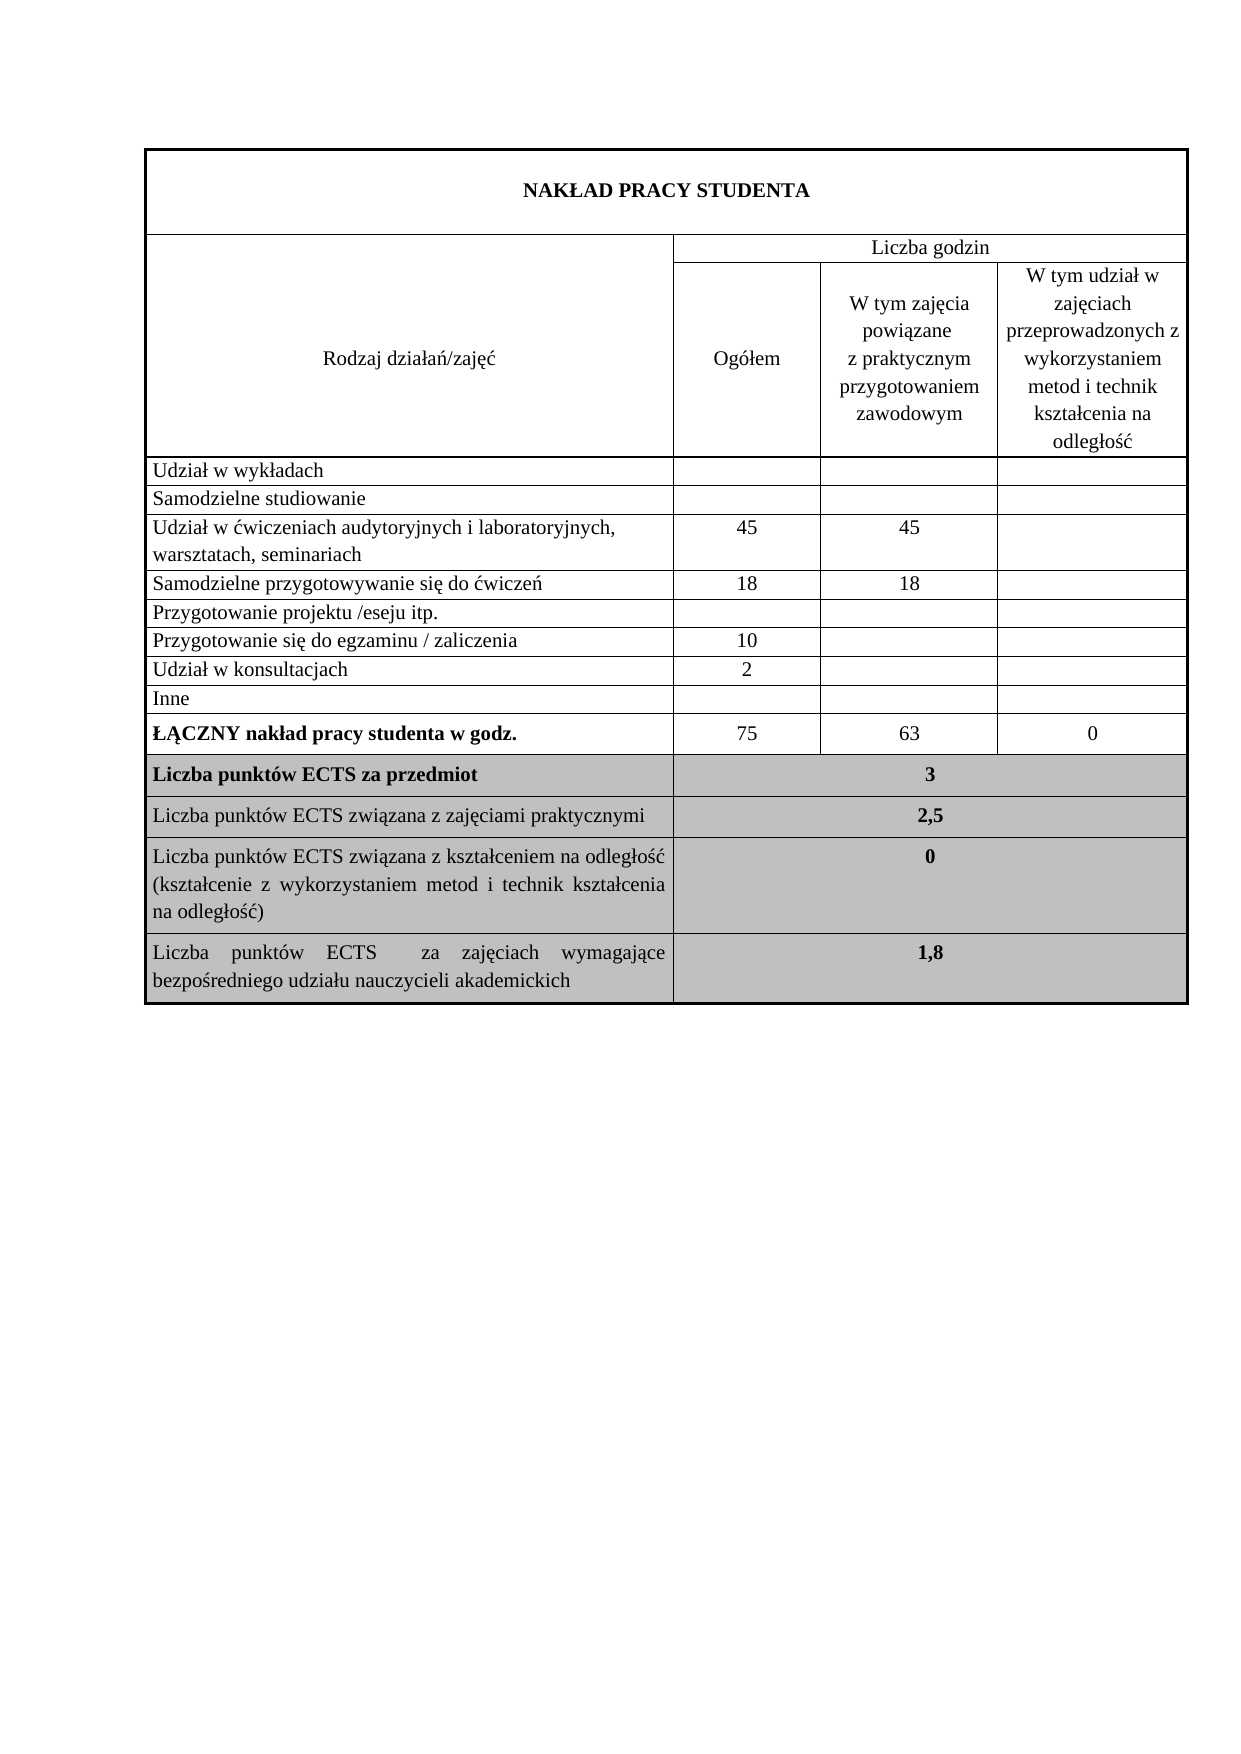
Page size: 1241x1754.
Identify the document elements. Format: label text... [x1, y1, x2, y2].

table_cell [998, 657, 1186, 684]
table_cell [998, 515, 1186, 570]
table_header NAKŁAD PRACY STUDENTA [147, 151, 1186, 233]
table_cell W tym udział w zajęciach przeprowadzonych z wykorzystaniem metod i technik kształcenia na odległość [998, 263, 1186, 456]
table_cell [821, 600, 997, 627]
table_cell Liczba punktów ECTS związana z kształceniem na odległość (kształcenie z wykorzystaniem metod i technik kształcenia na odległość) [147, 838, 673, 933]
table_cell 10 [674, 628, 820, 656]
table_cell [821, 628, 997, 656]
table_cell 1,8 [674, 934, 1186, 1002]
table_cell [998, 600, 1186, 627]
table_cell 0 [674, 838, 1186, 933]
table_cell Liczba godzin [674, 235, 1186, 262]
table_cell Liczba punktów ECTS za zajęciach wymagające bezpośredniego udziału nauczycieli akademickich [147, 934, 673, 1002]
table_cell [998, 686, 1186, 713]
table_cell 0 [998, 714, 1186, 754]
table_cell Przygotowanie się do egzaminu / zaliczenia [147, 628, 673, 656]
table_cell [821, 657, 997, 684]
table_cell 2 [674, 657, 820, 684]
table_cell Rodzaj działań/zajęć [147, 235, 673, 456]
table_cell [674, 600, 820, 627]
table_cell [998, 458, 1186, 485]
table_cell 45 [821, 515, 997, 570]
table_cell [674, 458, 820, 485]
table_cell [821, 458, 997, 485]
table_cell 2,5 [674, 797, 1186, 837]
table_cell 63 [821, 714, 997, 754]
table_cell 18 [674, 571, 820, 599]
table_cell Udział w ćwiczeniach audytoryjnych i laboratoryjnych, warsztatach, seminariach [147, 515, 673, 570]
table_cell W tym zajęcia powiązane z praktycznym przygotowaniem zawodowym [821, 263, 997, 456]
table_cell [674, 486, 820, 514]
table_cell Ogółem [674, 263, 820, 456]
table_cell [674, 686, 820, 713]
table_cell Samodzielne przygotowywanie się do ćwiczeń [147, 571, 673, 599]
table_cell [998, 628, 1186, 656]
table_cell 3 [674, 755, 1186, 796]
table_cell Inne [147, 686, 673, 713]
table_cell [821, 686, 997, 713]
table_cell Udział w wykładach [147, 458, 673, 485]
table_cell Udział w konsultacjach [147, 657, 673, 684]
table_cell 18 [821, 571, 997, 599]
table_cell [998, 486, 1186, 514]
table_cell [821, 486, 997, 514]
table_cell Liczba punktów ECTS za przedmiot [147, 755, 673, 796]
table_cell Liczba punktów ECTS związana z zajęciami praktycznymi [147, 797, 673, 837]
table_cell ŁĄCZNY nakład pracy studenta w godz. [147, 714, 673, 754]
table_cell 45 [674, 515, 820, 570]
table_cell Przygotowanie projektu /eseju itp. [147, 600, 673, 627]
table_cell [998, 571, 1186, 599]
table_cell 75 [674, 714, 820, 754]
table_cell Samodzielne studiowanie [147, 486, 673, 514]
